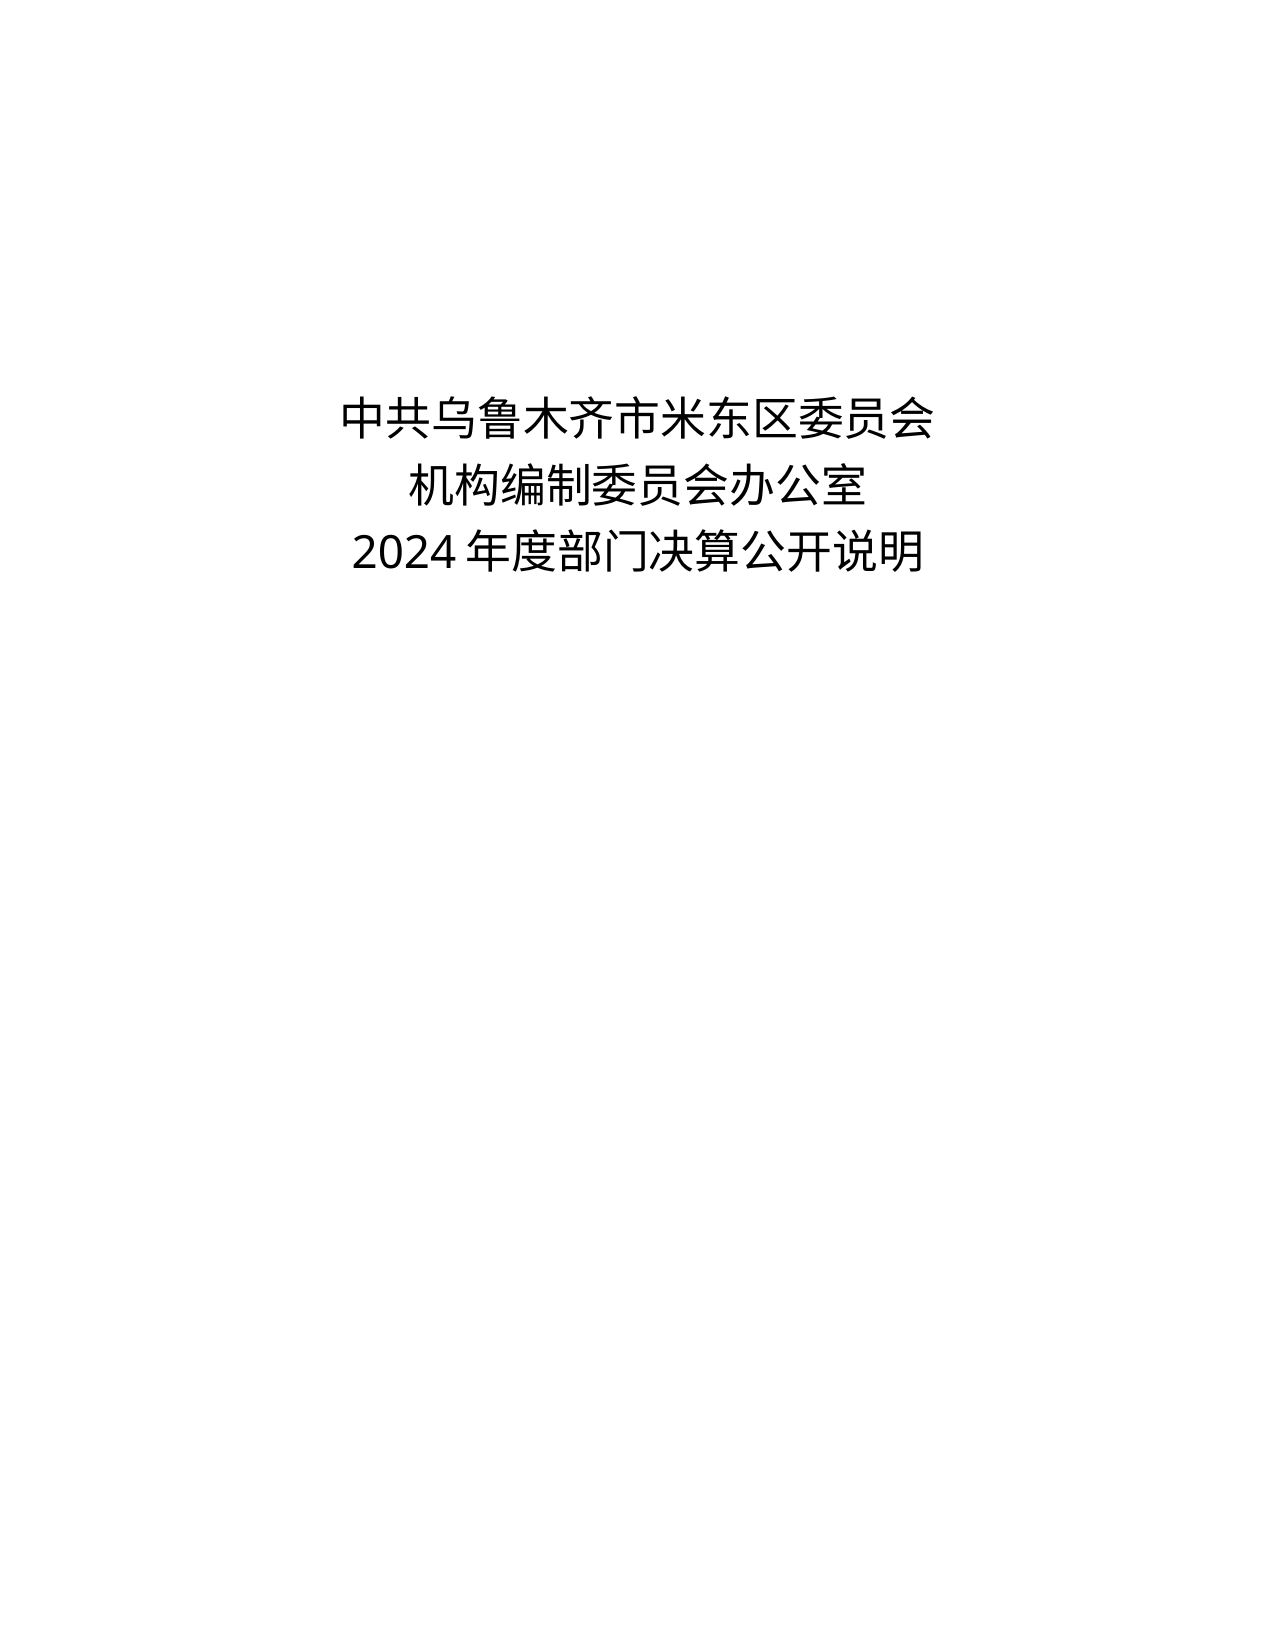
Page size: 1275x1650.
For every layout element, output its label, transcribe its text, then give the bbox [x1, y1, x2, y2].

text 2024年度部门决算公开说明 [187, 515, 1087, 582]
text 机构编制委员会办公室 [187, 449, 1087, 515]
text 中共乌鲁木齐市米东区委员会 [187, 383, 1087, 449]
